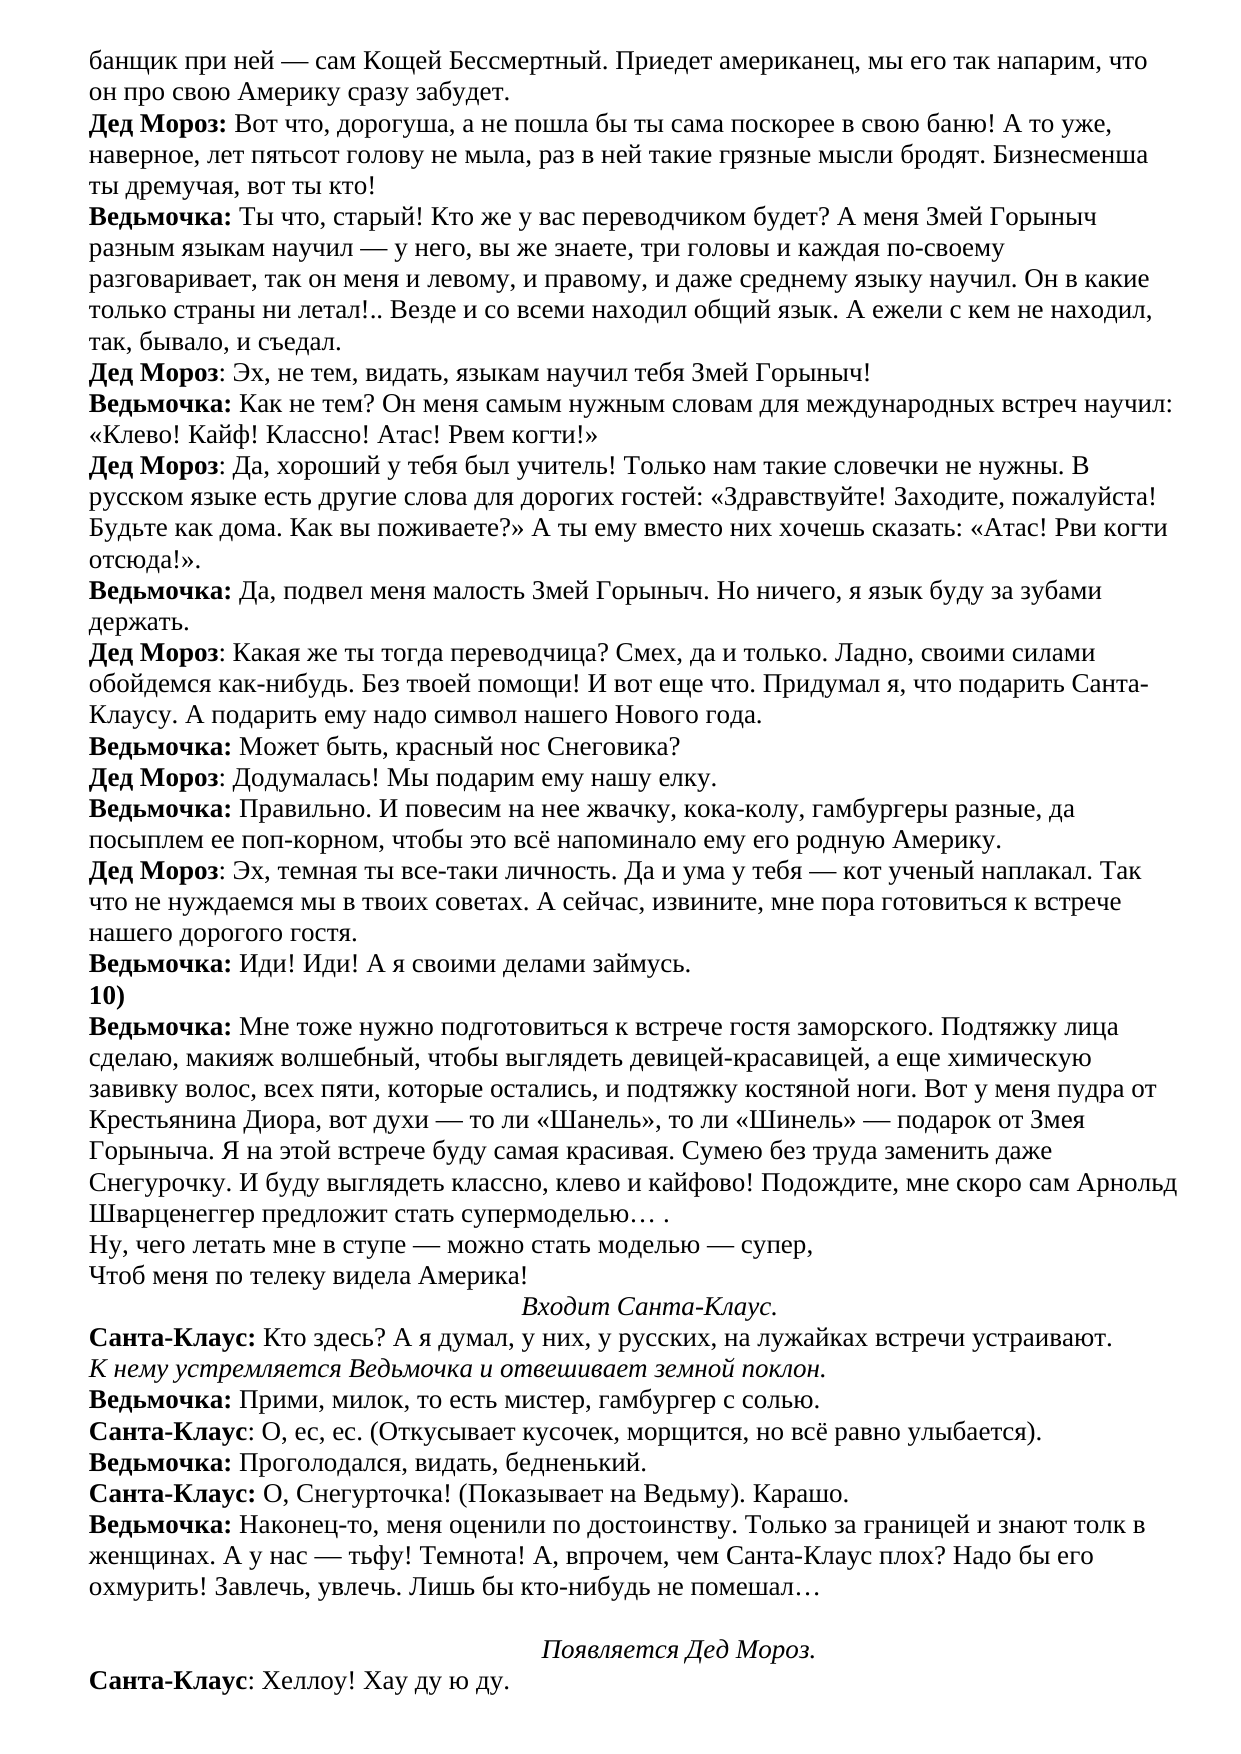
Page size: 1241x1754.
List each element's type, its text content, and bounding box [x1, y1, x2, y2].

text Ведьмочка: Иди! Иди! А я своими делами займусь. [89, 948, 1181, 979]
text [89, 979, 1181, 1695]
text Дед Мороз: Вот что, дорогуша, а не пошла бы ты сама поскорее в свою баню! А то уже, наверное, лет пятьсот голову не мыла, раз в ней такие грязные мысли бродят. Бизнесменша ты дремучая, вот ты кто! Ведьмочка: Ты что, старый! Кто же у вас переводчиком будет? А меня Змей Горыныч разным языкам научил — у него, вы же знаете, три головы и каждая по-своему разговаривает, так он меня и левому, и правому, и даже среднему языку научил. Он в какие только страны ни летал!.. Везде и со всеми находил общий язык. А ежели с кем не находил, так, бывало, и съедал. [89, 107, 1181, 356]
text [89, 44, 1181, 107]
text Дед Мороз: Эх, не тем, видать, языкам научил тебя Змей Горыныч! Ведьмочка: Как не тем? Он меня самым нужным словам для международных встреч научил: «Клево! Кайф! Классно! Атас! Рвем когти!» Дед Мороз: Да, хороший у тебя был учитель! Только нам такие словечки не нужны. В русском языке есть другие слова для дорогих гостей: «Здравствуйте! Заходите, пожалуйста! Будьте как дома. Как вы поживаете?» А ты ему вместо них хочешь сказать: «Атас! Рви когти отсюда!». Ведьмочка: Да, подвел меня малость Змей Горыныч. Но ничего, я язык буду за зубами держать. Дед Мороз: Какая же ты тогда переводчица? Смех, да и только. Ладно, своими силами обойдемся как-нибудь. Без твоей помощи! И вот еще что. Придумал я, что подарить Санта-Клаусу. А подарить ему надо символ нашего Нового года. Ведьмочка: Может быть, красный нос Снеговика? Дед Мороз: Додумалась! Мы подарим ему нашу елку. Ведьмочка: Правильно. И повесим на нее жвачку, кока-колу, гамбургеры разные, да посыплем ее поп-корном, чтобы это всё напоминало ему его родную Америку. Дед Мороз: Эх, темная ты все-таки личность. Да и ума у тебя — кот ученый наплакал. Так что не нуждаемся мы в твоих советах. А сейчас, извините, мне пора готовиться к встрече нашего дорогого гостя. [89, 356, 1181, 948]
